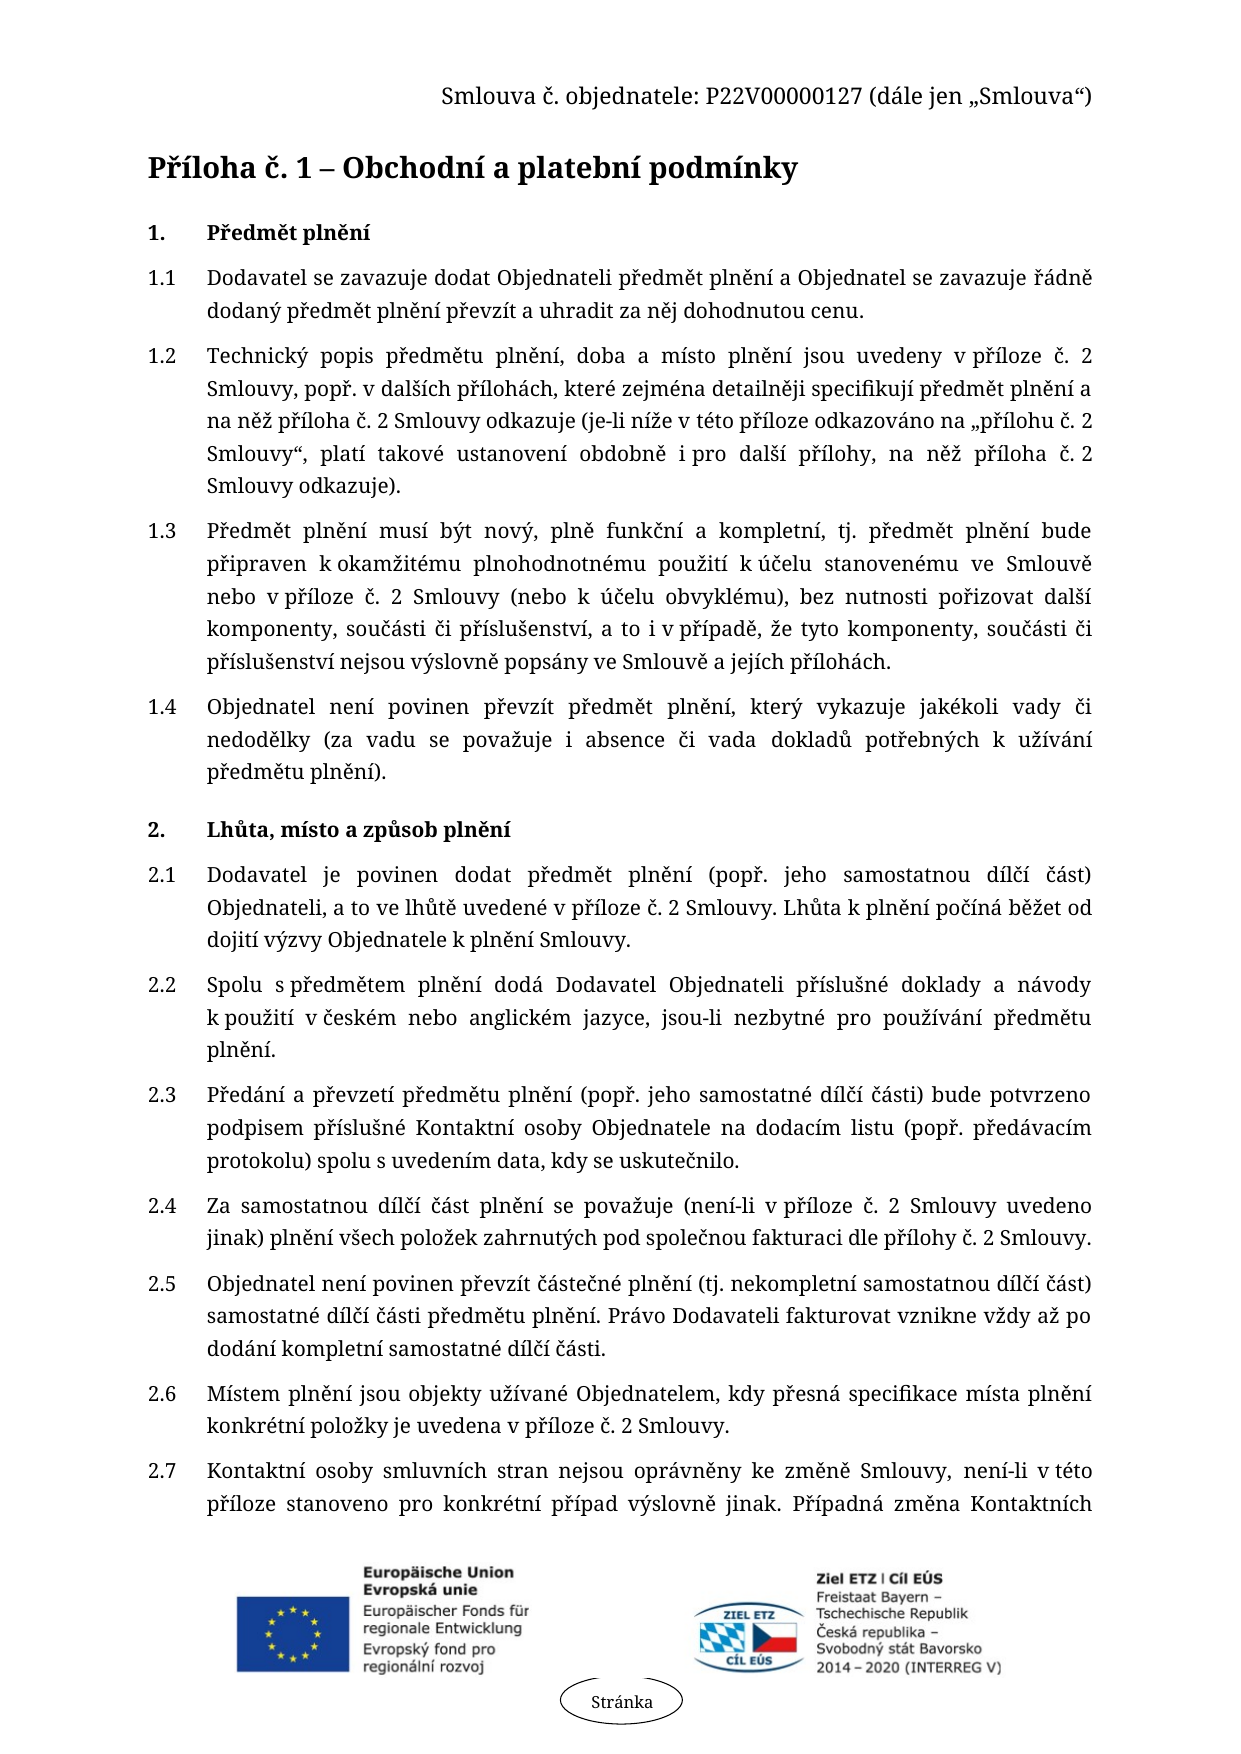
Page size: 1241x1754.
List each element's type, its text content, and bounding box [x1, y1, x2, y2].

list Dodavatel se zavazuje dodat Objednateli předmět plnění a Objednatel se zavazuje řádně dodaný předmět plnění převzít a uhradit za něj dohodnutou cenu. [148, 263, 1093, 324]
list Předmět plnění [148, 218, 1093, 247]
list Spolu s předmětem plnění dodá Dodavatel Objednateli příslušné doklady a návody k použití v českém nebo anglickém jazyce, jsou-li nezbytné pro používání předmětu plnění. [148, 970, 1093, 1064]
list Technický popis předmětu plnění, doba a místo plnění jsou uvedeny v příloze č. 2 Smlouvy, popř. v dalších přílohách, které zejména detailněji specifikují předmět plnění a na něž příloha č. 2 Smlouvy odkazuje (je-li níže v této příloze odkazováno na „přílohu č. 2 Smlouvy“, platí takové ustanovení obdobně i pro další přílohy, na něž příloha č. 2 Smlouvy odkazuje). [148, 341, 1093, 500]
list Objednatel není povinen převzít částečné plnění (tj. nekompletní samostatnou dílčí část) samostatné dílčí části předmětu plnění. Právo Dodavateli fakturovat vznikne vždy až po dodání kompletní samostatné dílčí části. [148, 1269, 1093, 1362]
text Příloha č. 1 – Obchodní a platební podmínky [148, 148, 1093, 187]
list Lhůta, místo a způsob plnění [148, 815, 1093, 843]
list Místem plnění jsou objekty užívané Objednatelem, kdy přesná specifikace místa plnění konkrétní položky je uvedena v příloze č. 2 Smlouvy. [148, 1379, 1093, 1440]
list Dodavatel je povinen dodat předmět plnění (popř. jeho samostatnou dílčí část) Objednateli, a to ve lhůtě uvedené v příloze č. 2 Smlouvy. Lhůta k plnění počíná běžet od dojití výzvy Objednatele k plnění Smlouvy. [148, 860, 1093, 954]
list Předání a převzetí předmětu plnění (popř. jeho samostatné dílčí části) bude potvrzeno podpisem příslušné Kontaktní osoby Objednatele na dodacím listu (popř. předávacím protokolu) spolu s uvedením data, kdy se uskutečnilo. [148, 1081, 1093, 1174]
list Objednatel není povinen převzít předmět plnění, který vykazuje jakékoli vady či nedodělky (za vadu se považuje i absence či vada dokladů potřebných k užívání předmětu plnění). [148, 692, 1093, 786]
list Za samostatnou dílčí část plnění se považuje (není-li v příloze č. 2 Smlouvy uvedeno jinak) plnění všech položek zahrnutých pod společnou fakturaci dle přílohy č. 2 Smlouvy. [148, 1191, 1093, 1252]
picture [234, 1562, 1007, 1678]
list Předmět plnění musí být nový, plně funkční a kompletní, tj. předmět plnění bude připraven k okamžitému plnohodnotnému použití k účelu stanovenému ve Smlouvě nebo v příloze č. 2 Smlouvy (nebo k účelu obvyklému), bez nutnosti pořizovat další komponenty, součásti či příslušenství, a to i v případě, že tyto komponenty, součásti či příslušenství nejsou výslovně popsány ve Smlouvě a jejích přílohách. [148, 517, 1093, 675]
